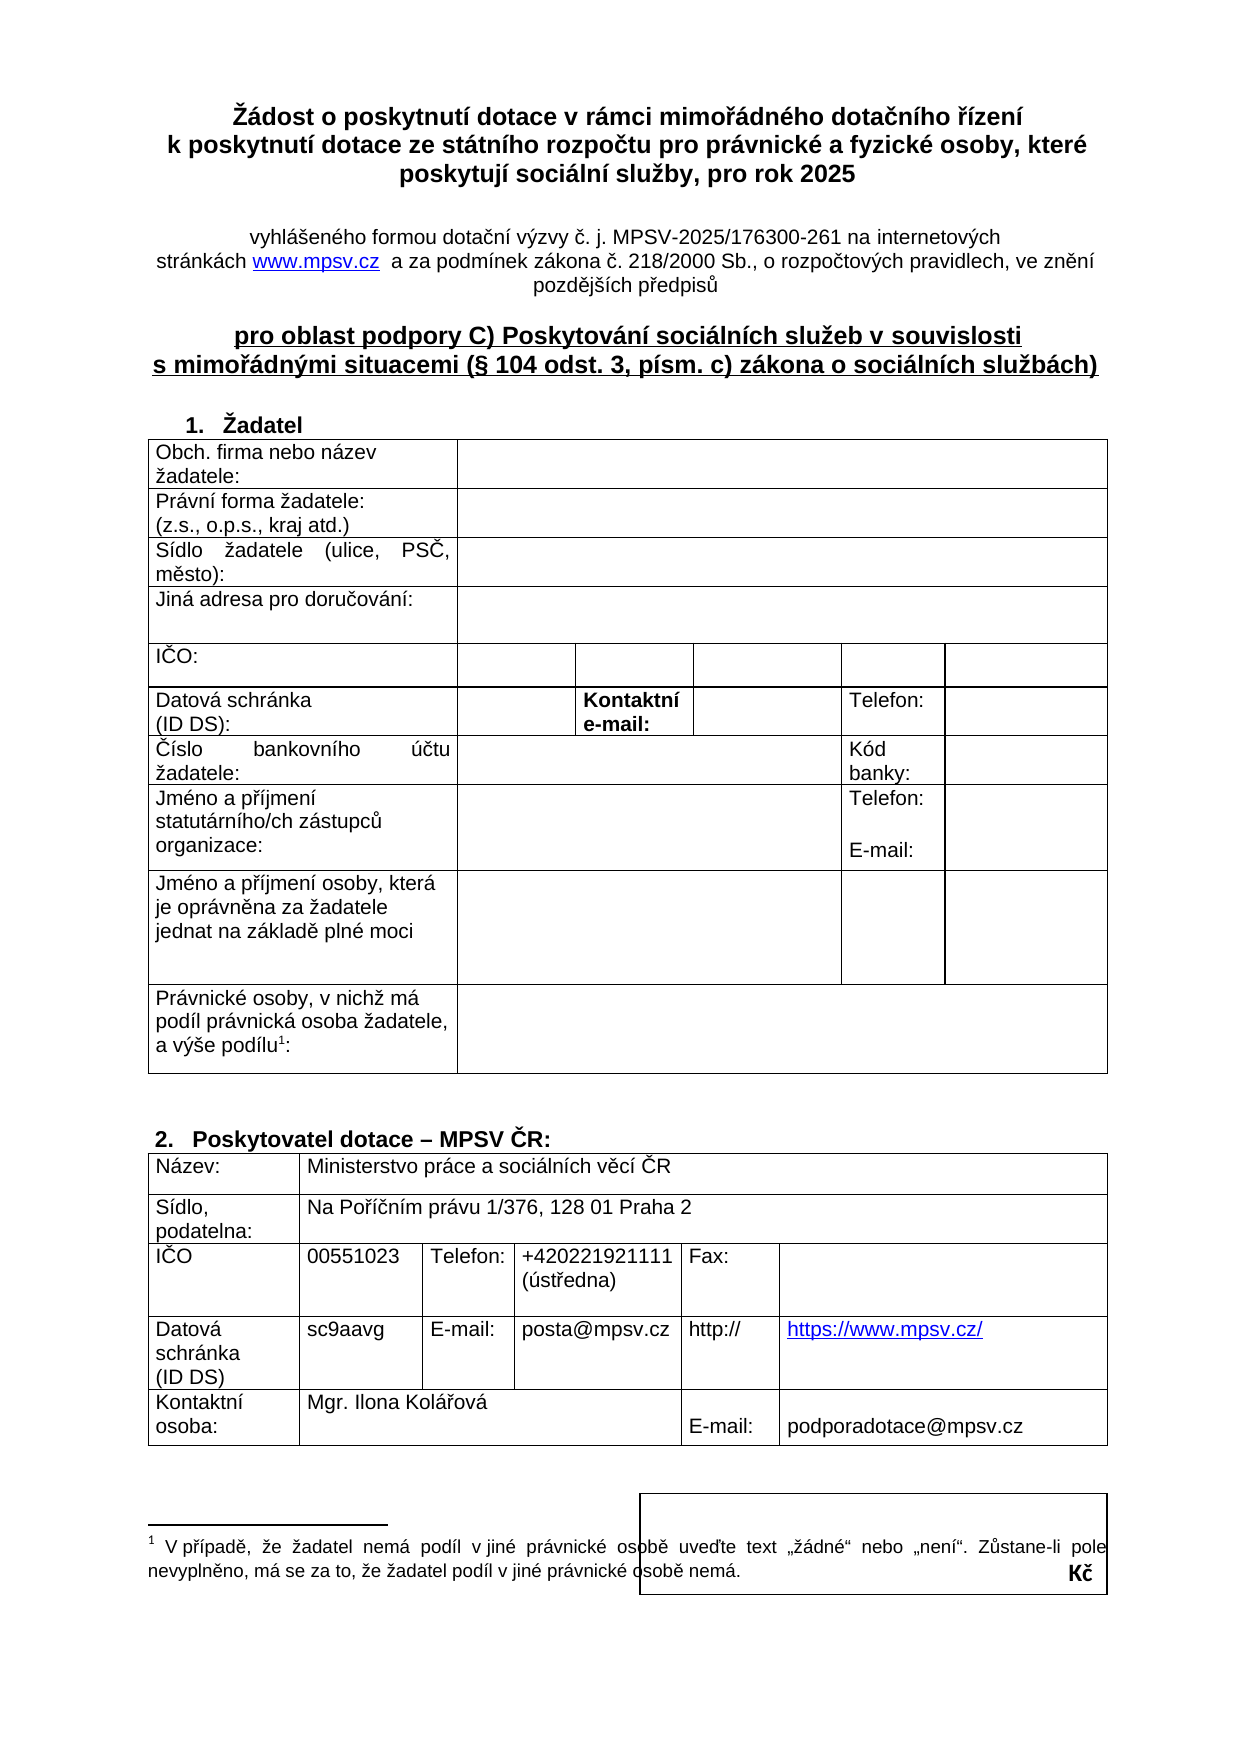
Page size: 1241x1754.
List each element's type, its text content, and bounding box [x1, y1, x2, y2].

table_cell http:// [682, 1317, 779, 1389]
table_header Ministerstvo práce a sociálních věcí ČR [300, 1154, 1107, 1194]
table_cell Mgr. Ilona Kolářová [300, 1390, 681, 1444]
text pro oblast podpory C) Poskytování sociálních služeb v souvislosti s mimořádnými situacemi (§ 104 odst. 3, písm. c) zákona o sociálních službách) [148, 321, 1103, 378]
table_cell Číslo bankovního účtu žadatele: [149, 736, 457, 784]
table_cell podporadotace@mpsv.cz [780, 1390, 1107, 1444]
table_cell Kontaktní osoba: [149, 1390, 299, 1444]
table_cell Jméno a příjmení osoby, která je oprávněna za žadatele jednat na základě plné moci [149, 871, 457, 984]
table_cell Datová schránka (ID DS) [149, 1317, 299, 1389]
table_cell [458, 985, 1107, 1073]
table_cell [458, 688, 575, 735]
text k poskytnutí dotace ze státního rozpočtu pro právnické a fyzické osoby, které poskytují sociální služby, pro rok 2025 [148, 131, 1107, 188]
table_cell E-mail: [423, 1317, 514, 1389]
table_cell [694, 644, 841, 686]
table_cell Právní forma žadatele: (z.s., o.p.s., kraj atd.) [149, 489, 457, 537]
table_cell https://www.mpsv.cz/ [780, 1317, 1107, 1389]
list Poskytovatel dotace – MPSV ČR: [154, 1126, 1107, 1153]
list Žadatel [185, 412, 1107, 439]
table_cell [780, 1244, 1107, 1316]
table_cell [694, 688, 841, 735]
table_cell Na Poříčním právu 1/376, 128 01 Praha 2 [300, 1195, 1107, 1243]
table_cell Sídlo žadatele (ulice, PSČ, město): [149, 538, 457, 586]
table_cell [842, 871, 944, 984]
table_cell [946, 736, 1107, 784]
table_cell [946, 644, 1107, 686]
table_cell [458, 644, 575, 686]
table_cell +420221921111 (ústředna) [515, 1244, 681, 1316]
table_cell [946, 785, 1107, 870]
table_cell [576, 644, 693, 686]
table_header [458, 440, 1107, 488]
table_cell posta@mpsv.cz [515, 1317, 681, 1389]
table_cell IČO [149, 1244, 299, 1316]
table_cell [458, 736, 841, 784]
table_cell Kód banky: [842, 736, 944, 784]
table_cell [458, 871, 841, 984]
table_header Obch. firma nebo název žadatele: [149, 440, 457, 488]
table_cell Právnické osoby, v nichž má podíl právnická osoba žadatele, a výše podílu: [149, 985, 457, 1073]
table_cell Telefon: E-mail: [842, 785, 944, 870]
table_cell Jméno a příjmení statutárního/ch zástupců organizace: [149, 785, 457, 870]
table_cell Fax: [682, 1244, 779, 1316]
table_cell [946, 688, 1107, 735]
table_cell Telefon: [842, 688, 944, 735]
table_cell E-mail: [682, 1390, 779, 1444]
table_cell Kontaktní e-mail: [576, 688, 693, 735]
table_cell IČO: [149, 644, 457, 686]
table_cell Telefon: [423, 1244, 514, 1316]
table_cell [842, 644, 944, 686]
table_cell [458, 587, 1107, 643]
table_cell Sídlo, podatelna: [149, 1195, 299, 1243]
table_header Název: [149, 1154, 299, 1194]
table_cell sc9aavg [300, 1317, 422, 1389]
text Žádost o poskytnutí dotace v rámci mimořádného dotačního řízení [148, 102, 1107, 131]
table_cell Jiná adresa pro doručování: [149, 587, 457, 643]
table_cell [458, 489, 1107, 537]
table_cell 00551023 [300, 1244, 422, 1316]
table_cell [946, 871, 1107, 984]
table_cell [458, 538, 1107, 586]
table_cell Datová schránka (ID DS): [149, 688, 457, 735]
table_cell [458, 785, 841, 870]
text vyhlášeného formou dotační výzvy č. j. MPSV-2025/176300-261 na internetových stránkách www.mpsv.cz a za podmínek zákona č. 218/2000 Sb., o rozpočtových pravidlech, ve znění pozdějších předpisů [148, 225, 1103, 297]
